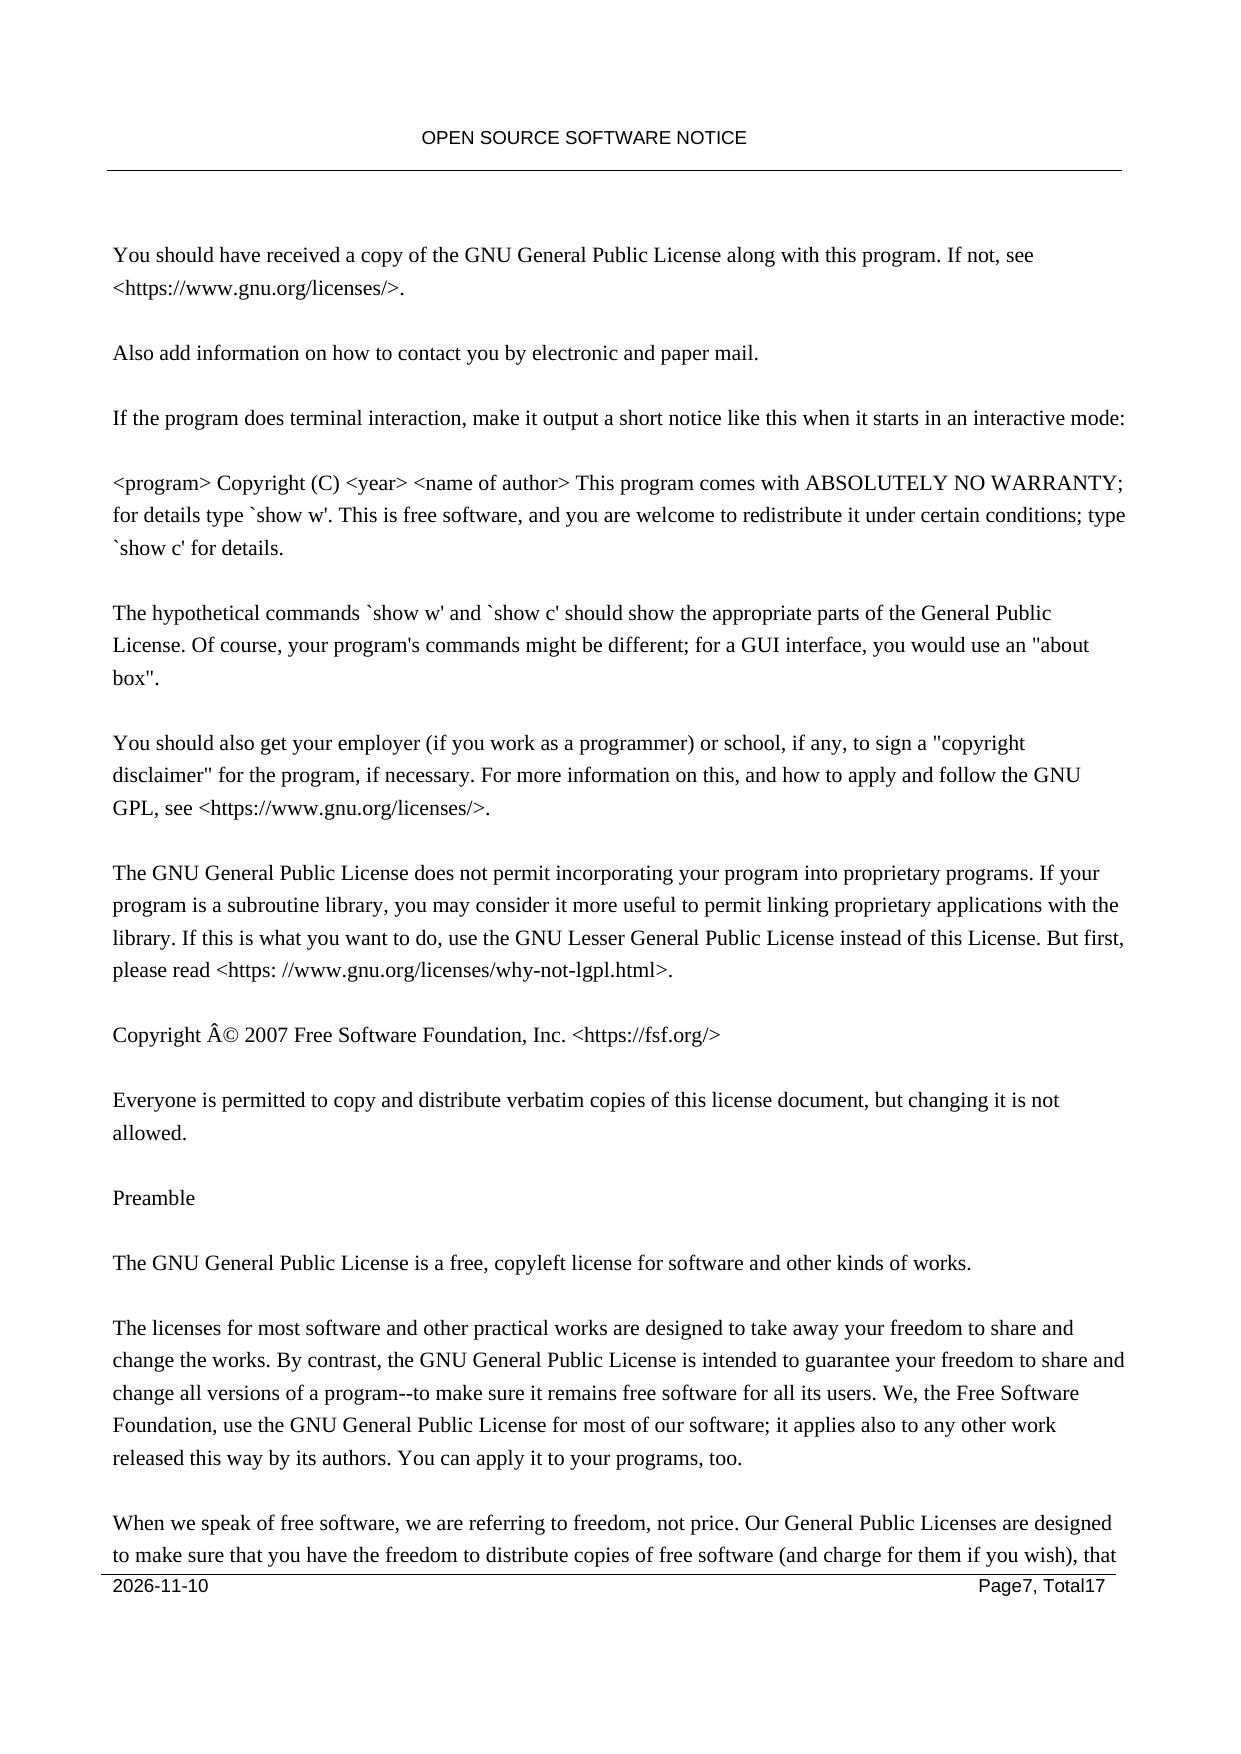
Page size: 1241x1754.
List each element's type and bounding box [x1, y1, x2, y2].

text [112, 206, 1128, 1571]
